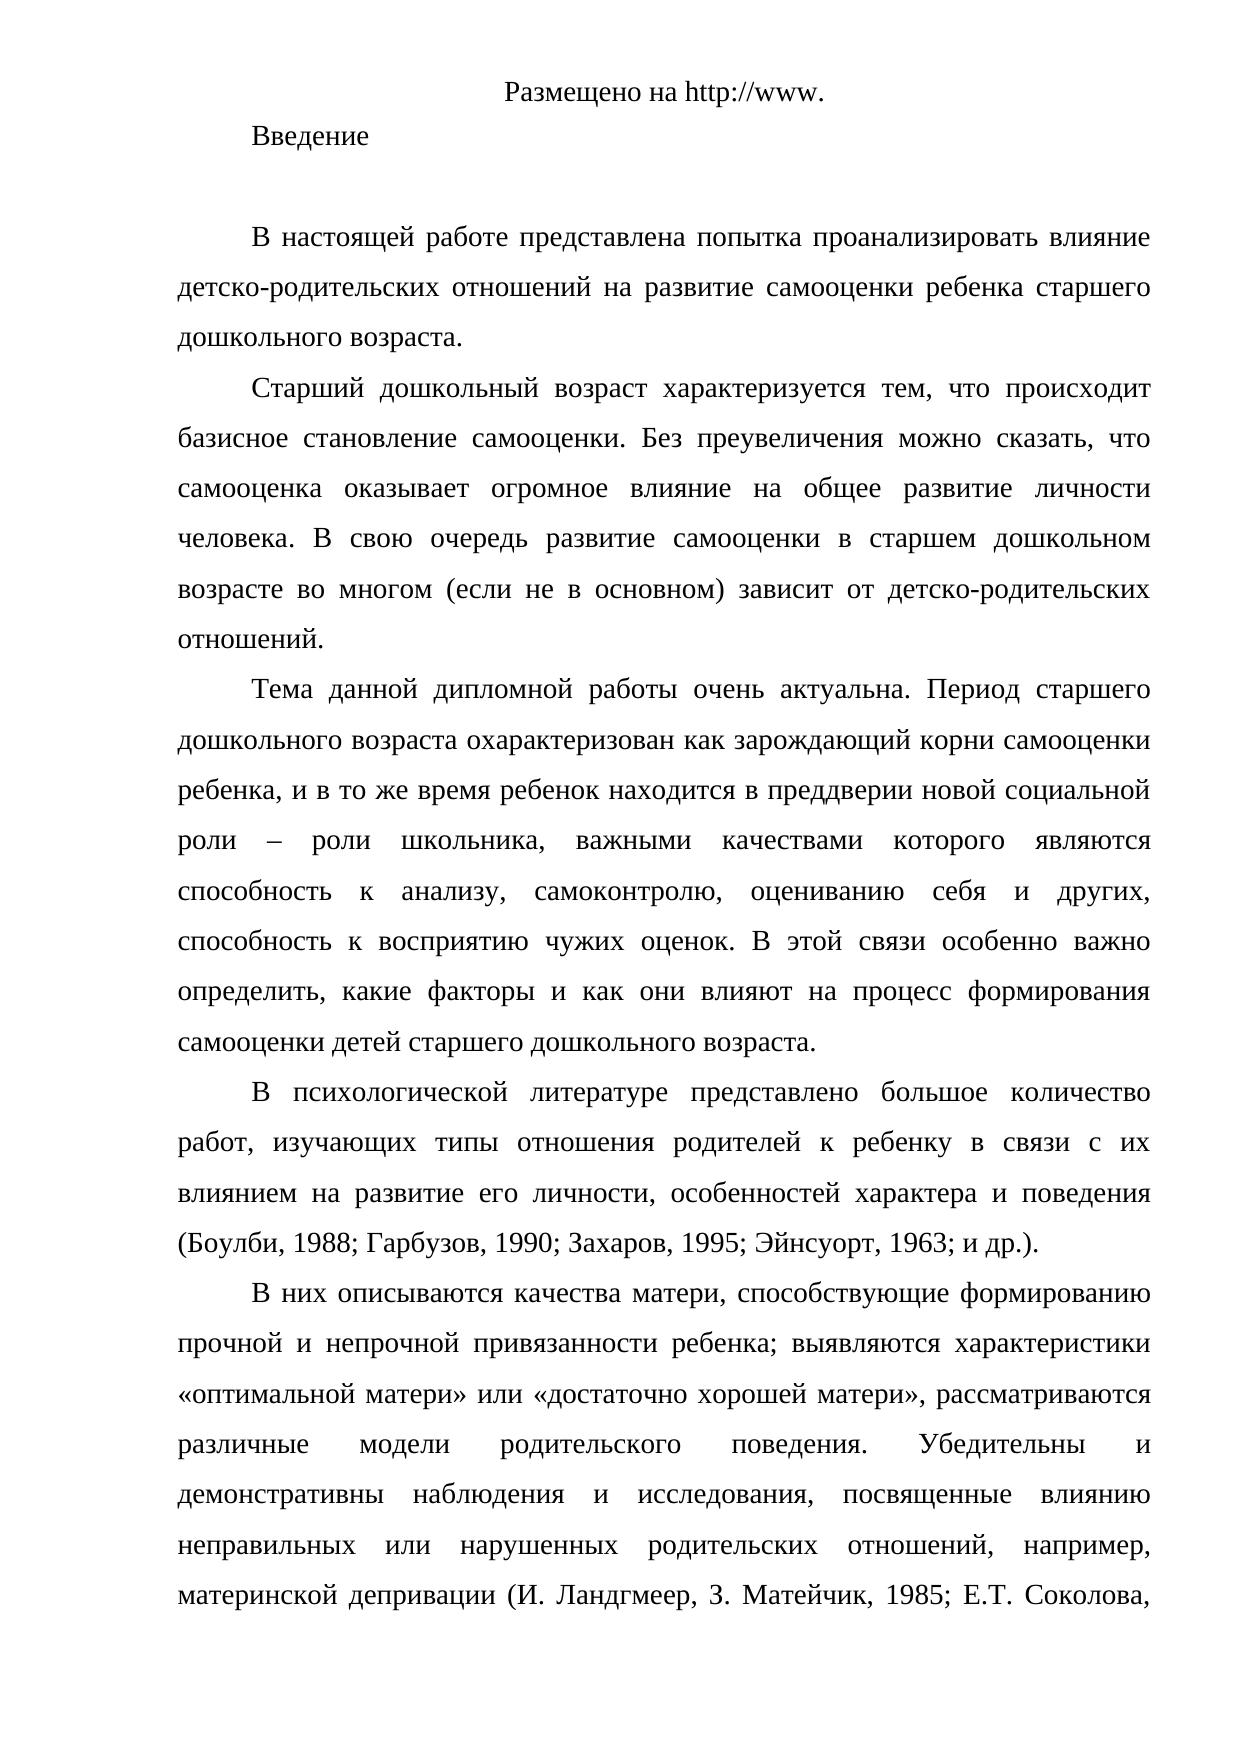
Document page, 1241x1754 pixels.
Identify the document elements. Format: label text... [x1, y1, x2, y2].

text В психологической литературе представлено большое количество работ, изучающих типы отношения родителей к ребенку в связи с их влиянием на развитие его личности, особенностей характера и поведения (Боулби, 1988; Гарбузов, 1990; Захаров, 1995; Эйнсуорт, 1963; и др.). [177, 1074, 1152, 1258]
text В настоящей работе представлена попытка проанализировать влияние детско-родительских отношений на развитие самооценки ребенка старшего дошкольного возраста. [177, 219, 1152, 353]
text Тема данной дипломной работы очень актуальна. Период старшего дошкольного возраста охарактеризован как зарождающий корни самооценки ребенка, и в то же время ребенок находится в преддверии новой социальной роли – роли школьника, важными качествами которого являются способность к анализу, самоконтролю, оцениванию себя и других, способность к восприятию чужих оценок. В этой связи особенно важно определить, какие факторы и как они влияют на процесс формирования самооценки детей старшего дошкольного возраста. [177, 672, 1152, 1057]
text Старший дошкольный возраст характеризуется тем, что происходит базисное становление самооценки. Без преувеличения можно сказать, что самооценка оказывает огромное влияние на общее развитие личности человека. В свою очередь развитие самооценки в старшем дошкольном возрасте во многом (если не в основном) зависит от детско-родительских отношений. [177, 370, 1152, 655]
text Введение [177, 118, 1152, 152]
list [177, 1275, 1152, 1611]
